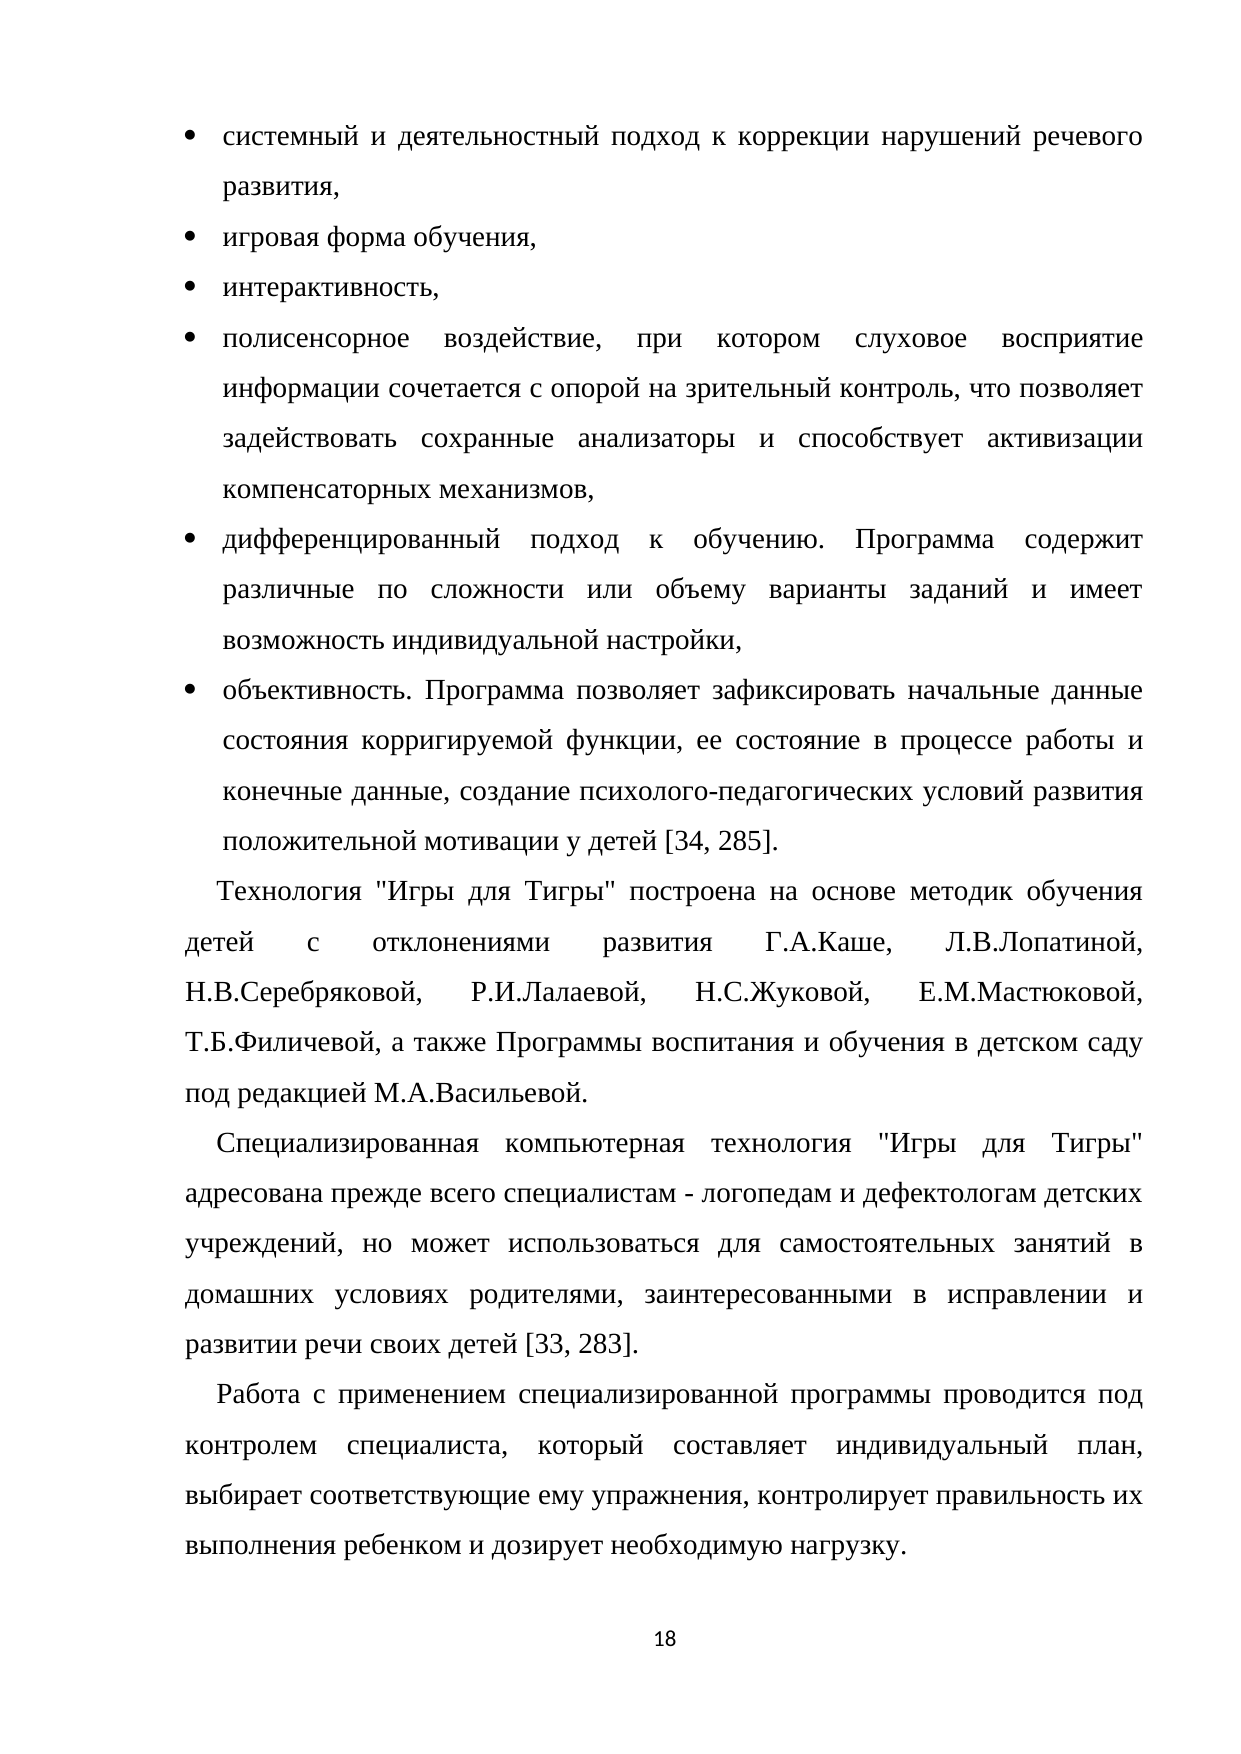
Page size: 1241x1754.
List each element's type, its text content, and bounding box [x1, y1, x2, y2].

list интерактивность, [185, 269, 1144, 303]
text Технология "Игры для Тигры" построена на основе методик обучения детей с отклонениями развития Г.А.Каше, Л.В.Лопатиной, Н.В.Серебряковой, Р.И.Лалаевой, Н.С.Жуковой, Е.М.Мастюковой, Т.Б.Филичевой, а также Программы воспитания и обучения в детском саду под редакцией М.А.Васильевой. [185, 873, 1144, 1108]
text Специализированная компьютерная технология "Игры для Тигры" адресована прежде всего специалистам - логопедам и дефектологам детских учреждений, но может использоваться для самостоятельных занятий в домашних условиях родителями, заинтересованными в исправлении и развитии речи своих детей [33, 283]. [185, 1125, 1144, 1360]
list игровая форма обучения, [185, 219, 1144, 252]
list системный и деятельностный подход к коррекции нарушений речевого развития, [185, 118, 1144, 202]
list дифференцированный подход к обучению. Программа содержит различные по сложности или объему варианты заданий и имеет возможность индивидуальной настройки, [185, 521, 1144, 655]
list объективность. Программа позволяет зафиксировать начальные данные состояния корригируемой функции, ее состояние в процессе работы и конечные данные, создание психолого-педагогических условий развития положительной мотивации у детей [34, 285]. [185, 672, 1144, 857]
list полисенсорное воздействие, при котором слуховое восприятие информации сочетается с опорой на зрительный контроль, что позволяет задействовать сохранные анализаторы и способствует активизации компенсаторных механизмов, [185, 320, 1144, 504]
text Работа с применением специализированной программы проводится под контролем специалиста, который составляет индивидуальный план, выбирает соответствующие ему упражнения, контролирует правильность их выполнения ребенком и дозирует необходимую нагрузку. [185, 1377, 1144, 1561]
